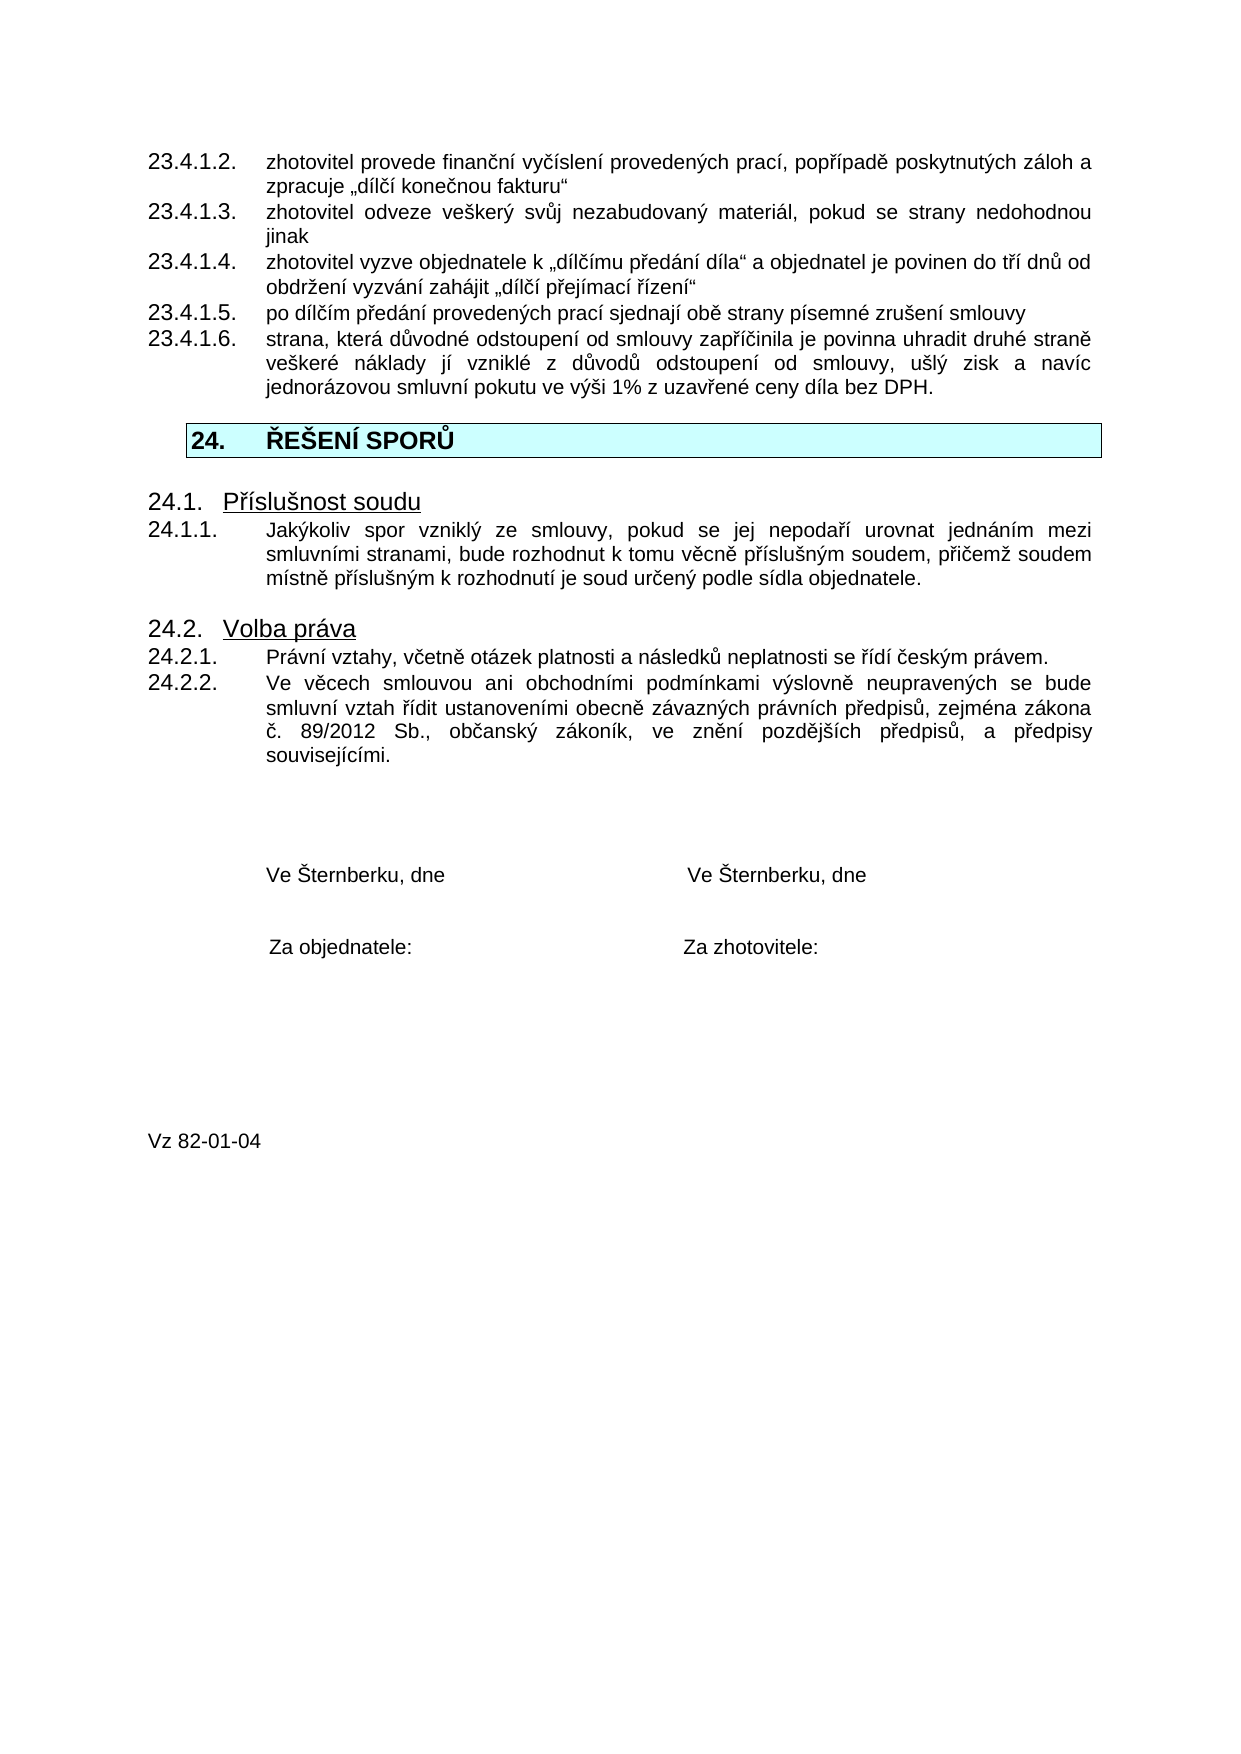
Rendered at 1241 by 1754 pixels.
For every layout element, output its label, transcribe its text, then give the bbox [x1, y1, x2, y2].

list Volba práva [148, 614, 1093, 643]
text Vz 82-01-04 [148, 1129, 1093, 1153]
list po dílčím předání provedených prací sjednají obě strany písemné zrušení smlouvy [148, 298, 1093, 325]
list Ve věcech smlouvou ani obchodními podmínkami výslovně neupravených se bude smluvní vztah řídit ustanoveními obecně závazných právních předpisů, zejména zákona č. 89/2012 Sb., občanský zákoník, ve znění pozdějších předpisů, a předpisy souvisejícími. [148, 669, 1093, 767]
text Ve Šternberku, dne Ve Šternberku, dne [203, 863, 1081, 887]
list Právní vztahy, včetně otázek platnosti a následků neplatnosti se řídí českým právem. [148, 643, 1093, 669]
list zhotovitel vyzve objednatele k „dílčímu předání díla“ a objednatel je povinen do tří dnů od obdržení vyzvání zahájit „dílčí přejímací řízení“ [148, 248, 1093, 298]
list Jakýkoliv spor vzniklý ze smlouvy, pokud se jej nepodaří urovnat jednáním mezi smluvními stranami, bude rozhodnut k tomu věcně příslušným soudem, přičemž soudem místně příslušným k rozhodnutí je soud určený podle sídla objednatele. [148, 516, 1093, 590]
list zhotovitel provede finanční vyčíslení provedených prací, popřípadě poskytnutých záloh a zpracuje „dílčí konečnou fakturu“ [148, 148, 1093, 198]
text Za objednatele: Za zhotovitele: [148, 935, 1081, 959]
list zhotovitel odveze veškerý svůj nezabudovaný materiál, pokud se strany nedohodnou jinak [148, 198, 1093, 248]
text Řešení sporů [187, 424, 1101, 457]
list strana, která důvodné odstoupení od smlouvy zapříčinila je povinna uhradit druhé straně veškeré náklady jí vzniklé z důvodů odstoupení od smlouvy, ušlý zisk a navíc jednorázovou smluvní pokutu ve výši 1% z uzavřené ceny díla bez DPH. [148, 325, 1093, 399]
list Příslušnost soudu [148, 487, 1093, 516]
